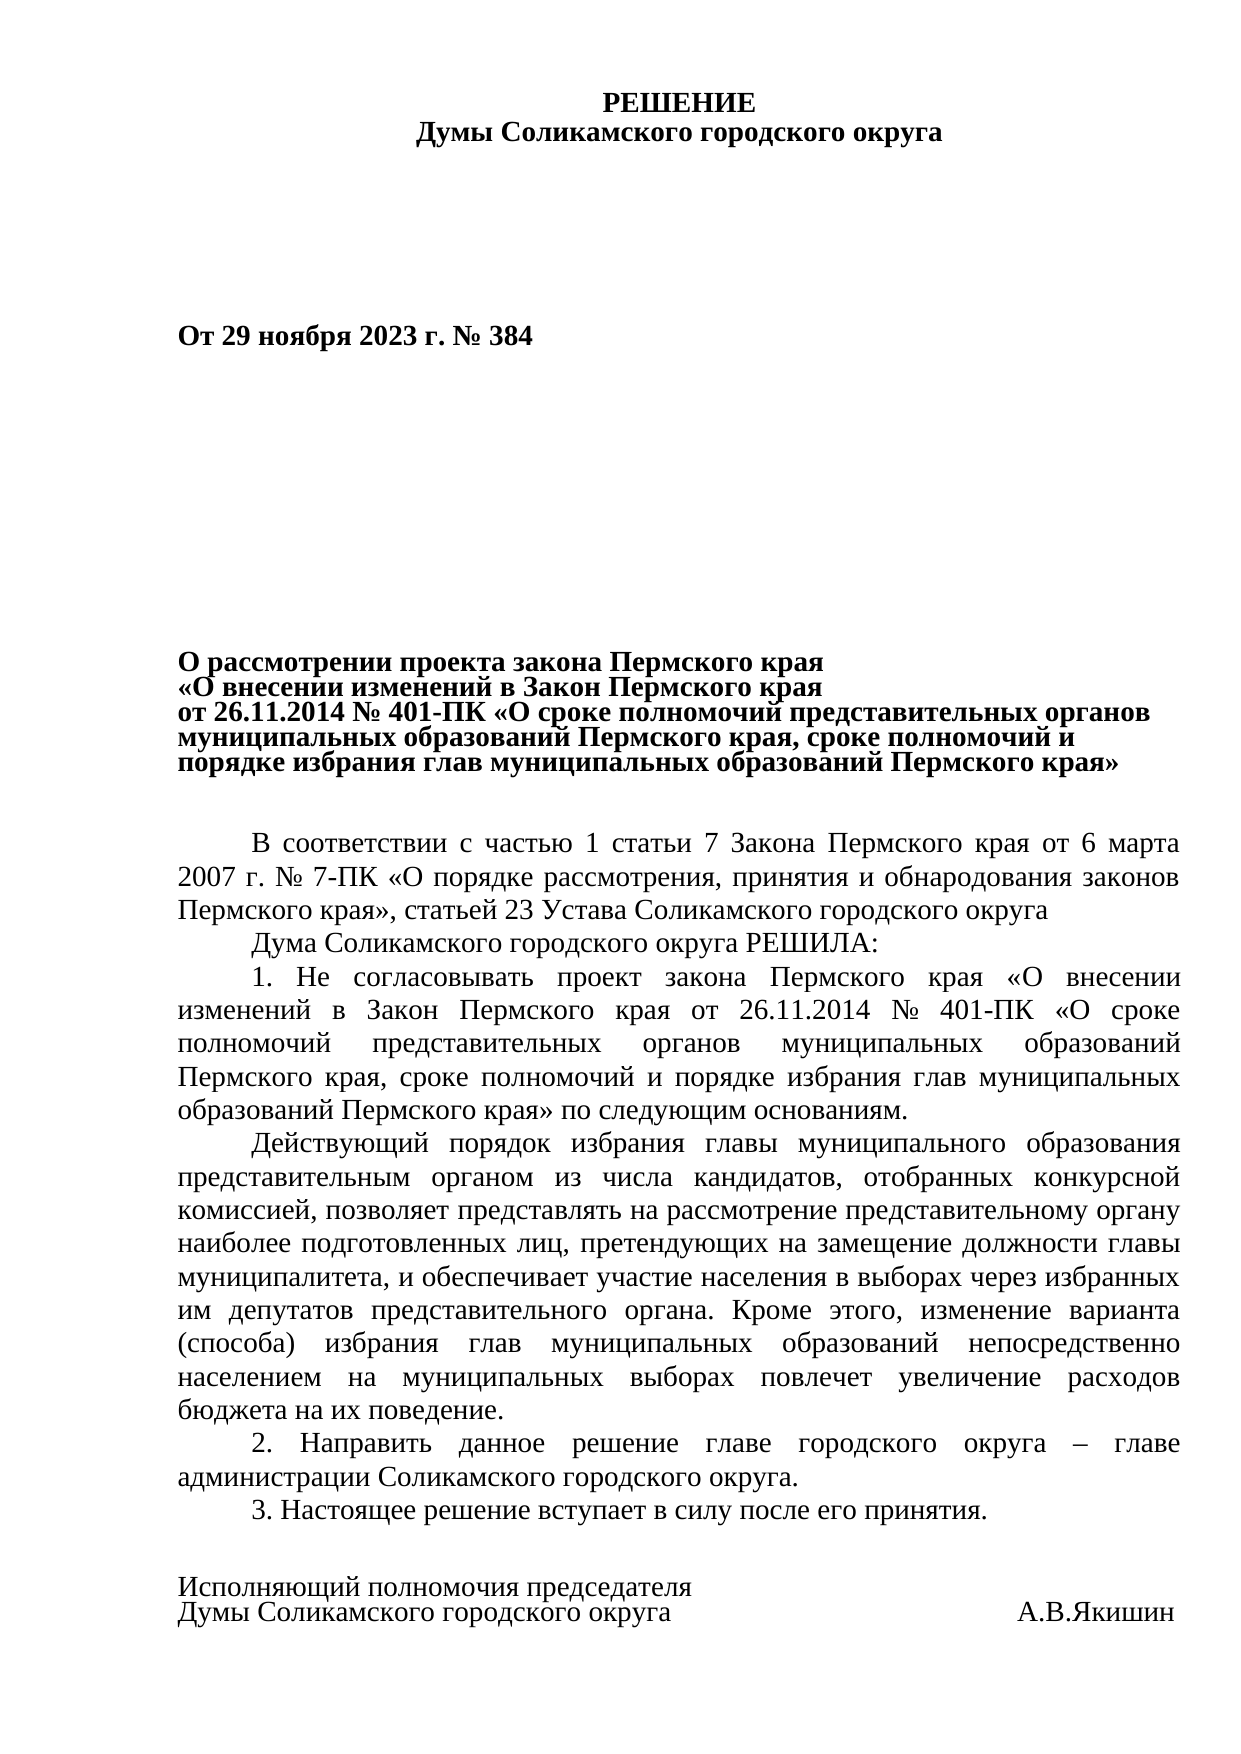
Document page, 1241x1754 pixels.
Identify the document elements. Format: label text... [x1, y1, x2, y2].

text Дума Соликамского городского округа РЕШИЛА: [177, 926, 1181, 959]
text 3. Настоящее решение вступает в силу после его принятия. [177, 1493, 1181, 1526]
text В соответствии с частью 1 статьи 7 Закона Пермского края от 6 марта . № 7-ПК «О порядке рассмотрения, принятия и обнародования законов Пермского края», статьей 23 Устава Соликамского городского округа [177, 826, 1181, 926]
text Думы Соликамского городского округа А.В.Якишин [177, 1601, 1181, 1626]
text 1. Не согласовывать проект закона Пермского края «О внесении изменений в Закон Пермского края от 26.11.2014 № 401-ПК «О сроке полномочий представительных органов муниципальных образований Пермского края, сроке полномочий и порядке избрания глав муниципальных образований Пермского края» по следующим основаниям. [177, 959, 1022, 992]
text Действующий порядок избрания главы муниципального образования представительным органом из числа кандидатов, отобранных конкурсной комиссией, позволяет представлять на рассмотрение представительному органу наиболее подготовленных лиц, претендующих на замещение должности главы муниципалитета, и обеспечивает участие населения в выборах через избранных им депутатов представительного органа. Кроме этого, изменение варианта (способа) избрания глав муниципальных образований непосредственно населением на муниципальных выборах повлечет увеличение расходов бюджета на их поведение. [177, 1126, 1181, 1426]
text 1. Не согласовывать проект закона Пермского края «О внесении изменений в Закон Пермского края от 26.11.2014 № 401-ПК «О сроке полномочий представительных органов муниципальных образований Пермского края, сроке полномочий и порядке избрания глав муниципальных образований Пермского края» по следующим основаниям. [539, 1092, 1181, 1126]
text от 26.11.2014 № 401-ПК «О сроке полномочий представительных органов муниципальных образований Пермского края, сроке полномочий и порядке избрания глав муниципальных образований Пермского края» [177, 701, 1181, 776]
text От 29 ноября . № 384 [177, 322, 1181, 351]
text Исполняющий полномочия председателя [177, 1576, 1181, 1601]
text РЕШЕНИЕ [177, 89, 1181, 118]
text О рассмотрении проекта закона Пермского края [177, 651, 1181, 676]
text «О внесении изменений в Закон Пермского края [177, 676, 1181, 701]
text Думы Соликамского городского округа [177, 118, 1181, 147]
text 2. Направить данное решение главе городского округа – главе администрации Соликамского городского округа. [177, 1426, 1181, 1493]
